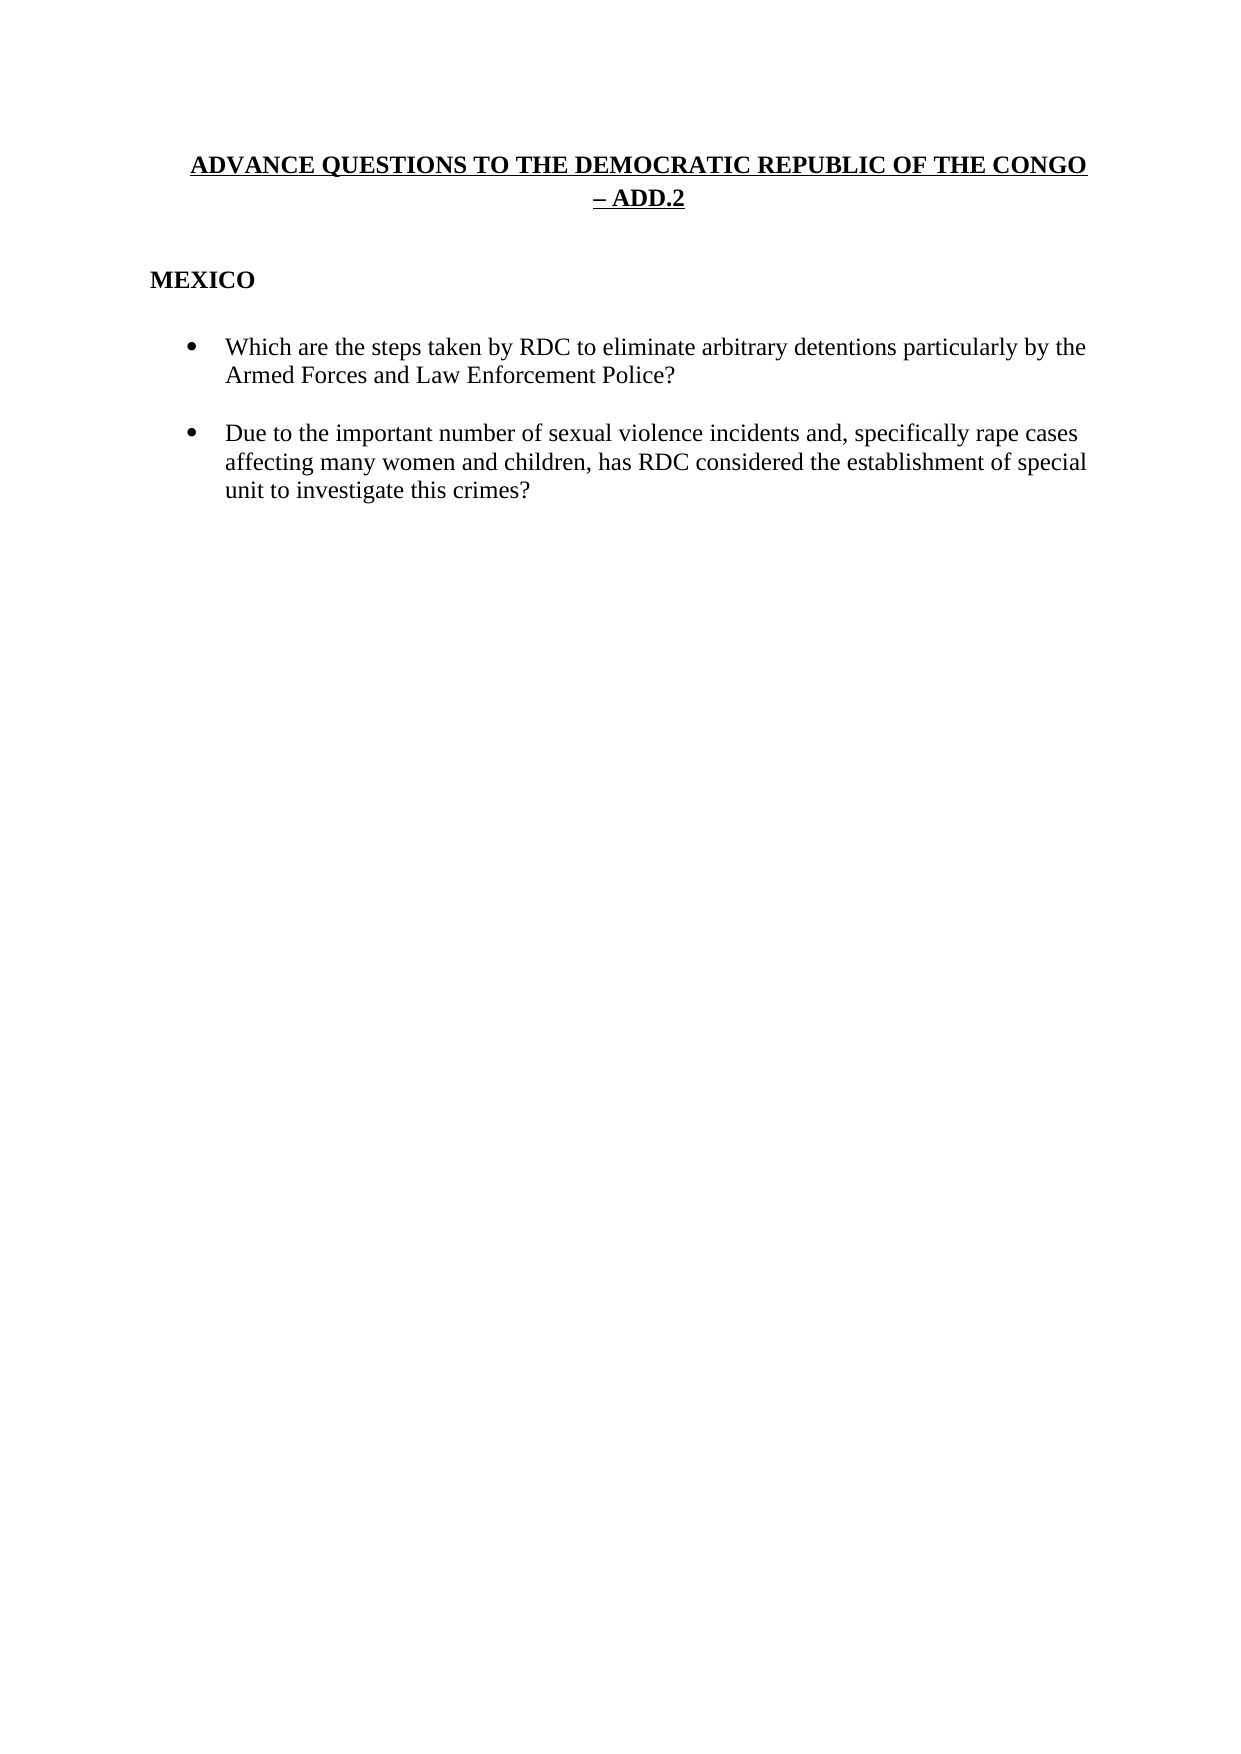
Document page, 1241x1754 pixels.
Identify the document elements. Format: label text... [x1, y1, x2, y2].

list Which are the steps taken by RDC to eliminate arbitrary detentions particularly by the Armed Forces and Law Enforcement Police? [187, 332, 1090, 389]
text ADVANCE QUESTIONS TO THE DEMOCRATIC REPUBLIC OF THE CONGO – ADD.2 [187, 150, 1090, 212]
list Due to the important number of sexual violence incidents and, specifically rape cases affecting many women and children, has RDC considered the establishment of special unit to investigate this crimes? [187, 418, 1090, 504]
text MEXICO [150, 266, 1090, 294]
